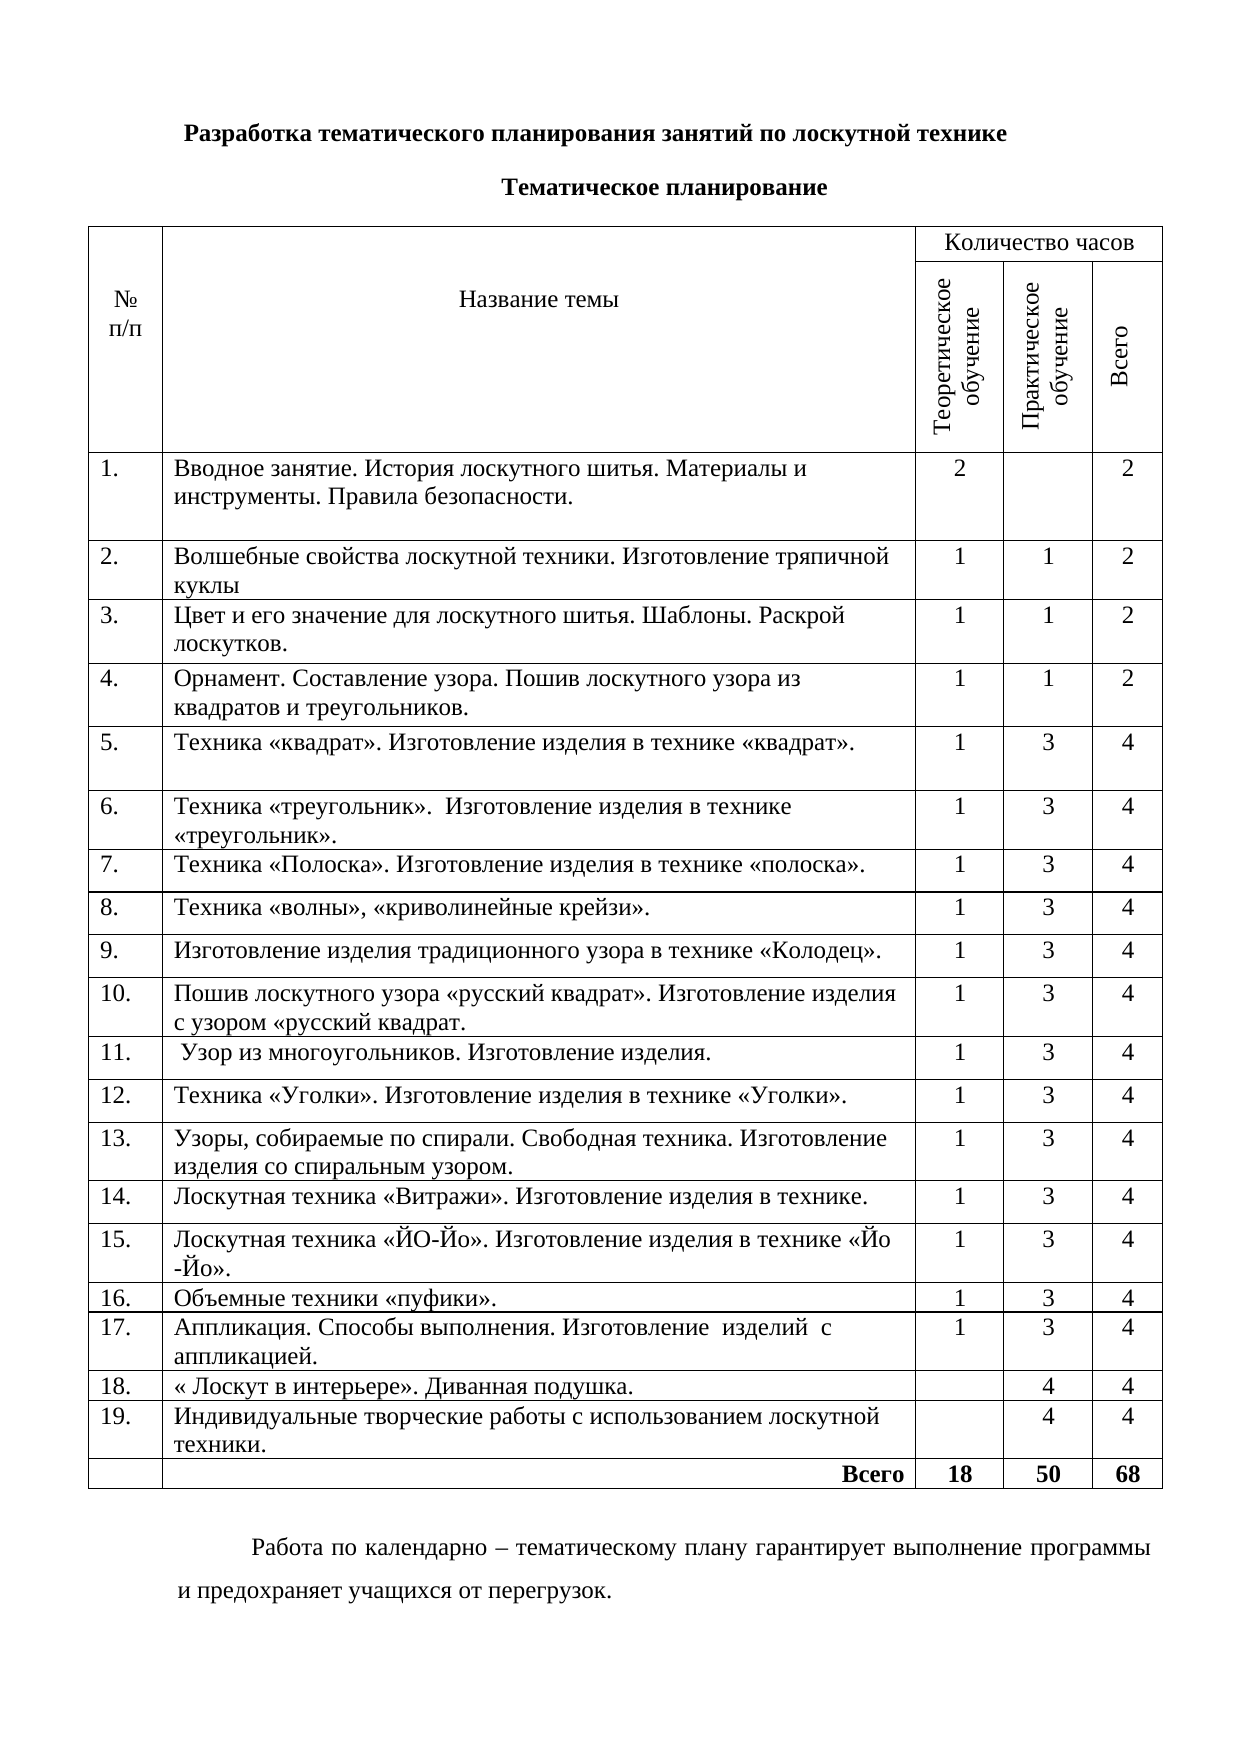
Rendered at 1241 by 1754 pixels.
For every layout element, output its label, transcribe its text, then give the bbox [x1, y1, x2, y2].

table_cell 9. [89, 935, 162, 977]
table_cell 15. [89, 1224, 162, 1282]
text Тематическое планирование [177, 172, 1152, 201]
table_cell Волшебные свойства лоскутной техники. Изготовление тряпичной куклы [163, 541, 915, 599]
table_cell 1 [916, 664, 1003, 726]
table_cell 5. [89, 727, 162, 790]
table_cell 2 [916, 453, 1003, 540]
table_cell 4 [1093, 1123, 1162, 1180]
table_cell 1 [916, 1037, 1003, 1079]
table_cell 18 [916, 1459, 1003, 1488]
table_cell 1. [89, 453, 162, 540]
table_cell 2 [1093, 541, 1162, 599]
table_cell [89, 1459, 162, 1488]
table_cell 1 [916, 893, 1003, 934]
table_cell 3 [1004, 1283, 1092, 1311]
table_cell 4 [1004, 1401, 1092, 1458]
table_cell 1 [916, 978, 1003, 1036]
table_cell 1 [916, 1080, 1003, 1122]
table_cell Аппликация. Способы выполнения. Изготовление изделий с аппликацией. [163, 1313, 915, 1370]
table_cell Техника «волны», «криволинейные крейзи». [163, 893, 915, 934]
text Работа по календарно – тематическому плану гарантирует выполнение программы и предохраняет учащихся от перегрузок. [177, 1532, 1152, 1604]
table_cell 1 [916, 1283, 1003, 1311]
table_cell 18. [89, 1371, 162, 1400]
table_cell 2 [1093, 664, 1162, 726]
table_cell 17. [89, 1313, 162, 1370]
table_cell 16. [89, 1283, 162, 1311]
table_cell 1 [916, 850, 1003, 891]
table_cell 3 [1004, 1080, 1092, 1122]
table_cell 2 [1093, 600, 1162, 662]
table_cell 3 [1004, 727, 1092, 790]
table_cell Лоскутная техника «ЙО-Йо». Изготовление изделия в технике «Йо -Йо». [163, 1224, 915, 1282]
table_cell Техника «треугольник». Изготовление изделия в технике «треугольник». [163, 791, 915, 848]
table_cell 1 [1004, 600, 1092, 662]
table_cell 4 [1093, 791, 1162, 848]
table_cell 50 [1004, 1459, 1092, 1488]
table_cell 3 [1004, 1224, 1092, 1282]
table_cell 13. [89, 1123, 162, 1180]
table_cell 4 [1093, 727, 1162, 790]
table_cell 12. [89, 1080, 162, 1122]
table_cell 3. [89, 600, 162, 662]
table_header № п/п [89, 227, 162, 452]
table_cell 19. [89, 1401, 162, 1458]
table_cell Вводное занятие. История лоскутного шитья. Материалы и инструменты. Правила безопасности. [163, 453, 915, 540]
table_cell 4. [89, 664, 162, 726]
table_cell Лоскутная техника «Витражи». Изготовление изделия в технике. [163, 1181, 915, 1223]
table_cell 4 [1093, 850, 1162, 891]
table_cell 2. [89, 541, 162, 599]
table_cell 3 [1004, 791, 1092, 848]
table_cell 1 [916, 727, 1003, 790]
table_cell 1 [916, 541, 1003, 599]
table_cell Изготовление изделия традиционного узора в технике «Колодец». [163, 935, 915, 977]
table_cell Индивидуальные творческие работы с использованием лоскутной техники. [163, 1401, 915, 1458]
table_cell Узоры, собираемые по спирали. Свободная техника. Изготовление изделия со спиральным узором. [163, 1123, 915, 1180]
table_cell 68 [1093, 1459, 1162, 1488]
table_cell 4 [1004, 1371, 1092, 1400]
table_cell 3 [1004, 978, 1092, 1036]
table_cell Объемные техники «пуфики». [163, 1283, 915, 1311]
table_cell 10. [89, 978, 162, 1036]
table_cell Всего [1093, 262, 1162, 452]
table_cell [916, 1371, 1003, 1400]
table_cell 4 [1093, 893, 1162, 934]
table_cell 14. [89, 1181, 162, 1223]
table_cell 8. [89, 893, 162, 934]
table_cell Всего [163, 1459, 915, 1488]
table_cell Техника «Уголки». Изготовление изделия в технике «Уголки». [163, 1080, 915, 1122]
table_cell 1 [916, 791, 1003, 848]
table_cell 2 [1093, 453, 1162, 540]
table_cell 4 [1093, 1080, 1162, 1122]
table_cell Узор из многоугольников. Изготовление изделия. [163, 1037, 915, 1079]
table_header Количество часов [916, 227, 1162, 261]
table_cell 3 [1004, 1123, 1092, 1180]
table_cell 4 [1093, 1181, 1162, 1223]
table_cell 1 [916, 1224, 1003, 1282]
table_cell 4 [1093, 1283, 1162, 1311]
table_cell Практическое обучение [1004, 262, 1092, 452]
table_cell 1 [916, 1123, 1003, 1180]
table_cell 1 [916, 600, 1003, 662]
table_cell 4 [1093, 1224, 1162, 1282]
table_cell 4 [1093, 1313, 1162, 1370]
table_cell 3 [1004, 1037, 1092, 1079]
table_cell Орнамент. Составление узора. Пошив лоскутного узора из квадратов и треугольников. [163, 664, 915, 726]
table_cell Цвет и его значение для лоскутного шитья. Шаблоны. Раскрой лоскутков. [163, 600, 915, 662]
table_cell 3 [1004, 1181, 1092, 1223]
table_cell Техника «квадрат». Изготовление изделия в технике «квадрат». [163, 727, 915, 790]
table_cell 6. [89, 791, 162, 848]
text Разработка тематического планирования занятий по лоскутной технике [177, 118, 1152, 147]
table_cell 1 [1004, 541, 1092, 599]
table_cell 4 [1093, 978, 1162, 1036]
table_cell Техника «Полоска». Изготовление изделия в технике «полоска». [163, 850, 915, 891]
table_cell 1 [916, 1313, 1003, 1370]
table_cell 3 [1004, 893, 1092, 934]
table_cell 4 [1093, 1401, 1162, 1458]
table_cell Теоретическое обучение [916, 262, 1003, 452]
table_cell 11. [89, 1037, 162, 1079]
table_cell 1 [1004, 664, 1092, 726]
table_cell 7. [89, 850, 162, 891]
table_cell 4 [1093, 935, 1162, 977]
table_cell 4 [1093, 1037, 1162, 1079]
table_cell « Лоскут в интерьере». Диванная подушка. [163, 1371, 915, 1400]
table_header Название темы [163, 227, 915, 452]
table_cell 1 [916, 935, 1003, 977]
table_cell [1004, 453, 1092, 540]
table_cell 3 [1004, 935, 1092, 977]
table_cell [916, 1401, 1003, 1458]
table_cell 1 [916, 1181, 1003, 1223]
table_cell 3 [1004, 850, 1092, 891]
table_cell 3 [1004, 1313, 1092, 1370]
table_cell Пошив лоскутного узора «русский квадрат». Изготовление изделия с узором «русский квадрат. [163, 978, 915, 1036]
table_cell 4 [1093, 1371, 1162, 1400]
